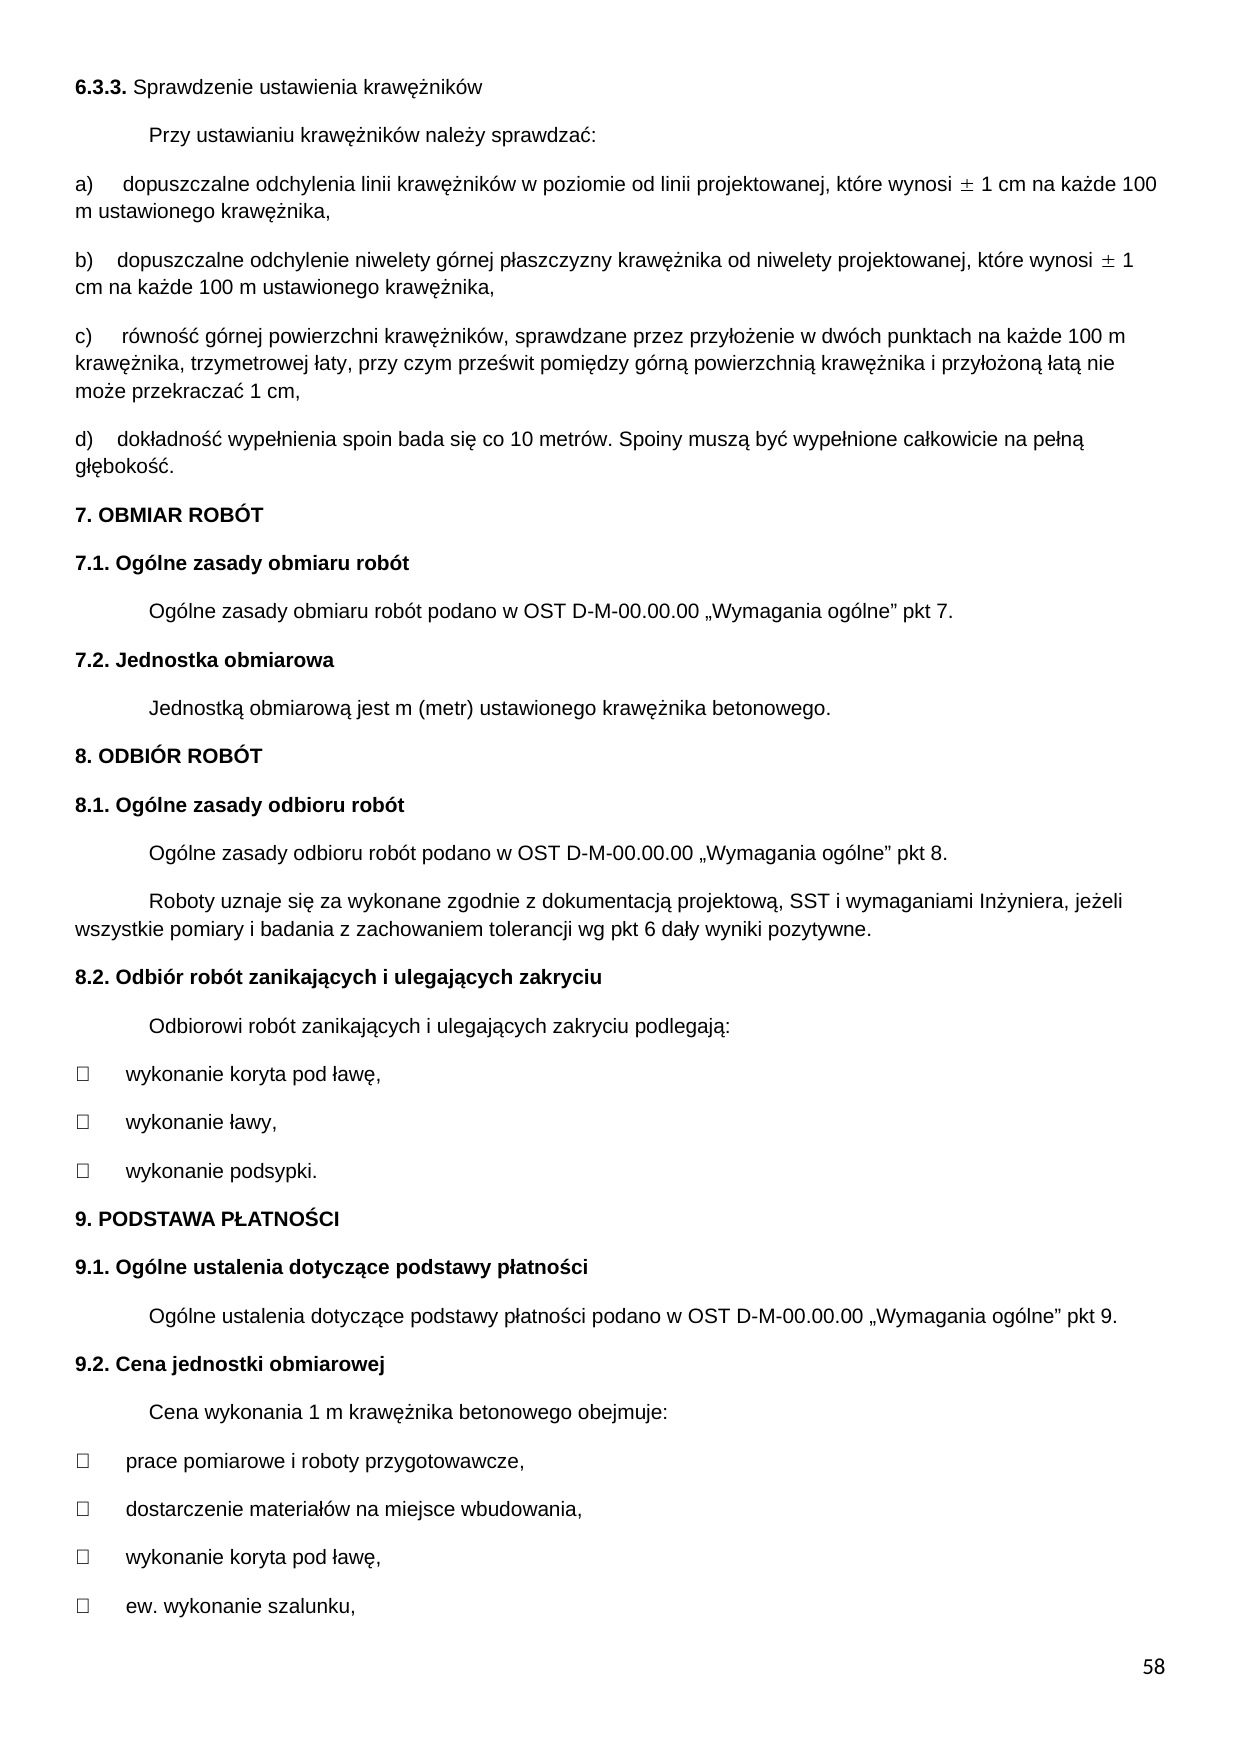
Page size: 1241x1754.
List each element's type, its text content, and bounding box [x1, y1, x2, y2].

text 6.3.3. Sprawdzenie ustawienia krawężników [75, 75, 1165, 99]
text 8.1. Ogólne zasady odbioru robót [75, 793, 1165, 817]
text  wykonanie koryta pod ławę, [75, 1545, 1165, 1569]
text d) dokładność wypełnienia spoin bada się co 10 metrów. Spoiny muszą być wypełnione całkowicie na pełną głębokość. [75, 427, 1165, 478]
text c) równość górnej powierzchni krawężników, sprawdzane przez przyłożenie w dwóch punktach na każde 100 m krawężnika, trzymetrowej łaty, przy czym prześwit pomiędzy górną powierzchnią krawężnika i przyłożoną łatą nie może przekraczać 1 cm, [75, 323, 1165, 402]
text  wykonanie ławy, [75, 1110, 1165, 1134]
text a) dopuszczalne odchylenia linii krawężników w poziomie od linii projektowanej, które wynosi 1 cm na każde 100 m ustawionego krawężnika, [75, 172, 1165, 223]
text  prace pomiarowe i roboty przygotowawcze, [75, 1448, 1165, 1472]
text 7. OBMIAR ROBÓT [75, 503, 1165, 527]
text 8. ODBIÓR ROBÓT [75, 744, 1165, 768]
text 9.1. Ogólne ustalenia dotyczące podstawy płatności [75, 1255, 1165, 1279]
text 9. PODSTAWA PŁATNOŚCI [75, 1207, 1165, 1231]
text 7.1. Ogólne zasady obmiaru robót [75, 551, 1165, 575]
text Ogólne ustalenia dotyczące podstawy płatności podano w OST D-M-00.00.00 „Wymagania ogólne” pkt 9. [75, 1303, 1165, 1327]
text  ew. wykonanie szalunku, [75, 1593, 1165, 1617]
text Jednostką obmiarową jest m (metr) ustawionego krawężnika betonowego. [75, 696, 1165, 720]
text 8.2. Odbiór robót zanikających i ulegających zakryciu [75, 965, 1165, 989]
text b) dopuszczalne odchylenie niwelety górnej płaszczyzny krawężnika od niwelety projektowanej, które wynosi 1 cm na każde 100 m ustawionego krawężnika, [75, 248, 1165, 299]
text Ogólne zasady odbioru robót podano w OST D-M-00.00.00 „Wymagania ogólne” pkt 8. [75, 841, 1165, 865]
text Cena wykonania 1 m krawężnika betonowego obejmuje: [75, 1400, 1165, 1424]
text Ogólne zasady obmiaru robót podano w OST D-M-00.00.00 „Wymagania ogólne” pkt 7. [75, 599, 1165, 623]
text Odbiorowi robót zanikających i ulegających zakryciu podlegają: [75, 1013, 1165, 1037]
text Roboty uznaje się za wykonane zgodnie z dokumentacją projektową, SST i wymaganiami Inżyniera, jeżeli wszystkie pomiary i badania z zachowaniem tolerancji wg pkt 6 dały wyniki pozytywne. [75, 889, 1165, 941]
text 9.2. Cena jednostki obmiarowej [75, 1352, 1165, 1376]
text Przy ustawianiu krawężników należy sprawdzać: [75, 123, 1165, 147]
text 7.2. Jednostka obmiarowa [75, 648, 1165, 672]
text  wykonanie podsypki. [75, 1158, 1165, 1182]
text  dostarczenie materiałów na miejsce wbudowania, [75, 1497, 1165, 1521]
text  wykonanie koryta pod ławę, [75, 1062, 1165, 1086]
